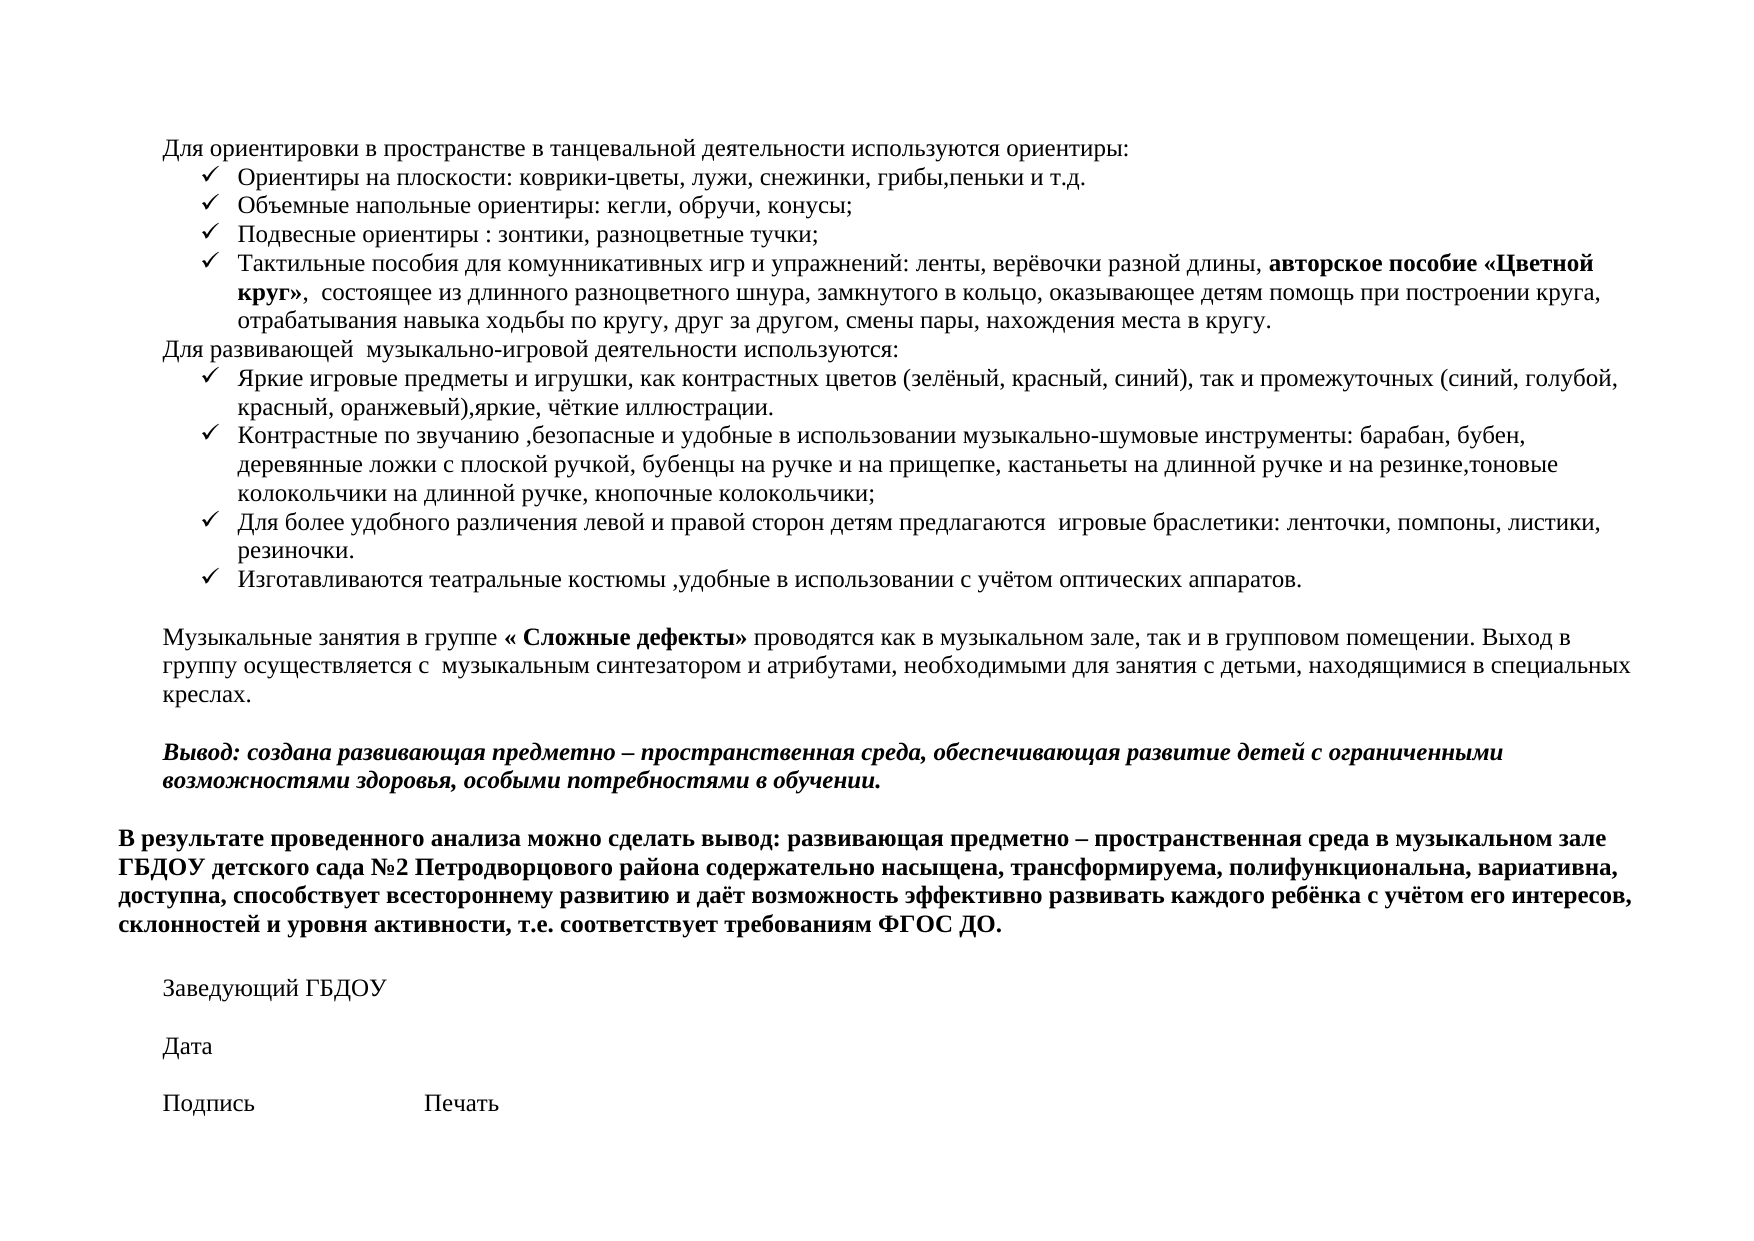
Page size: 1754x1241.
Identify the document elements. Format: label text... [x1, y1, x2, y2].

text В результате проведенного анализа можно сделать вывод: развивающая предметно – пространственная среда в музыкальном зале ГБДОУ детского сада №2 Петродворцового района содержательно насыщена, трансформируема, полифункциональна, вариативна, доступна, способствует всестороннему развитию и даёт возможность эффективно развивать каждого ребёнка с учётом его интересов, склонностей и уровня активности, т.е. соответствует требованиям ФГОС ДО. [118, 823, 1636, 938]
list Для более удобного различения левой и правой сторон детям предлагаются игровые браслетики: ленточки, помпоны, листики, резиночки. [200, 507, 1636, 564]
text Заведующий ГБДОУ [162, 973, 1636, 1002]
list Объемные напольные ориентиры: кегли, обручи, конусы; [200, 190, 1636, 219]
list Тактильные пособия для комунникативных игр и упражнений: ленты, верёвочки разной длины, авторское пособие «Цветной круг», состоящее из длинного разноцветного шнура, замкнутого в кольцо, оказывающее детям помощь при построении круга, отрабатывания навыка ходьбы по кругу, друг за другом, смены пары, нахождения места в кругу. [200, 248, 1636, 334]
text Дата [162, 1031, 1636, 1060]
list Ориентиры на плоскости: коврики-цветы, лужи, снежинки, грибы,пеньки и т.д. [200, 162, 1636, 190]
list Контрастные по звучанию ,безопасные и удобные в использовании музыкально-шумовые инструменты: барабан, бубен, деревянные ложки с плоской ручкой, бубенцы на ручке и на прищепке, кастаньеты на длинной ручке и на резинке,тоновые колокольчики на длинной ручке, кнопочные колокольчики; [200, 420, 1636, 507]
text Вывод: создана развивающая предметно – пространственная среда, обеспечивающая развитие детей с ограниченными возможностями здоровья, особыми потребностями в обучении. [162, 737, 1636, 794]
text Подпись Печать [162, 1088, 1636, 1117]
text Для ориентировки в пространстве в танцевальной деятельности используются ориентиры: [162, 133, 1636, 162]
list Изготавливаются театральные костюмы ,удобные в использовании с учётом оптических аппаратов. [200, 564, 1636, 593]
text Для развивающей музыкально-игровой деятельности используются: [162, 334, 1636, 363]
text Музыкальные занятия в группе « Сложные дефекты» проводятся как в музыкальном зале, так и в групповом помещении. Выход в группу осуществляется с музыкальным синтезатором и атрибутами, необходимыми для занятия с детьми, находящимися в специальных креслах. [162, 622, 1636, 708]
list Яркие игровые предметы и игрушки, как контрастных цветов (зелёный, красный, синий), так и промежуточных (синий, голубой, красный, оранжевый),яркие, чёткие иллюстрации. [200, 363, 1636, 420]
list Подвесные ориентиры : зонтики, разноцветные тучки; [200, 219, 1636, 248]
